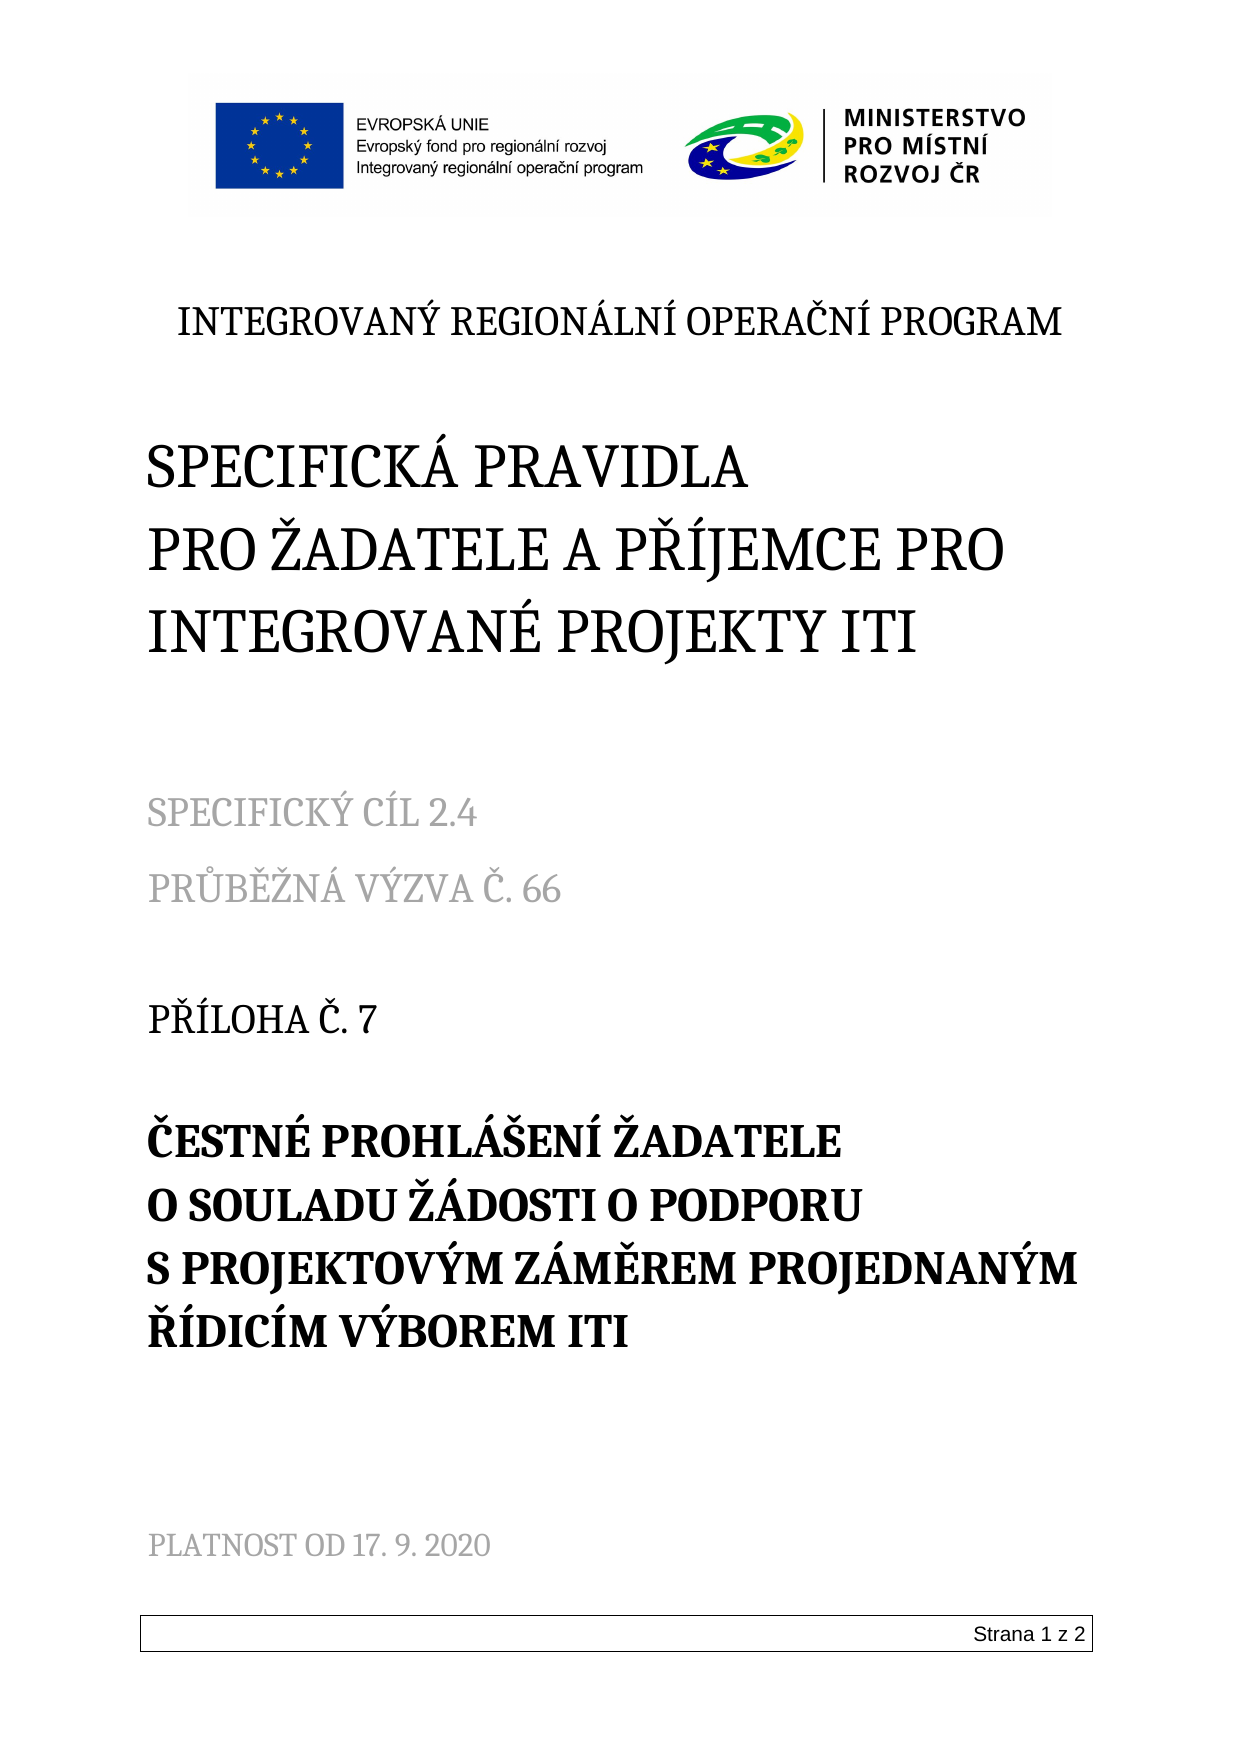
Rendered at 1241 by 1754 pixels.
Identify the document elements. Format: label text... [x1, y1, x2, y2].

text Specifická PRAVIDLA [148, 431, 1093, 503]
picture [187, 73, 1053, 217]
text Čestné prohlášení žadatele o souladu žádosti o podporu s projektovým záměrem projednaným Řídicím výborem ITI [148, 1114, 1093, 1359]
text Specifický cíl 2.4 [148, 789, 1093, 837]
text INTEGROVANÝ REGIONÁLNÍ OPERAČNÍ PROGRAM [148, 298, 1093, 346]
text Průběžná výzva Č. 66 [148, 865, 1093, 913]
text PRO ŽADATELE A PŘÍJEMCE pro integrované projekty ITI [148, 514, 1093, 668]
text pLATNOST OD 17. 9. 2020 [148, 1527, 1093, 1565]
text PŘÍLOHA Č. 7 [148, 996, 1093, 1044]
